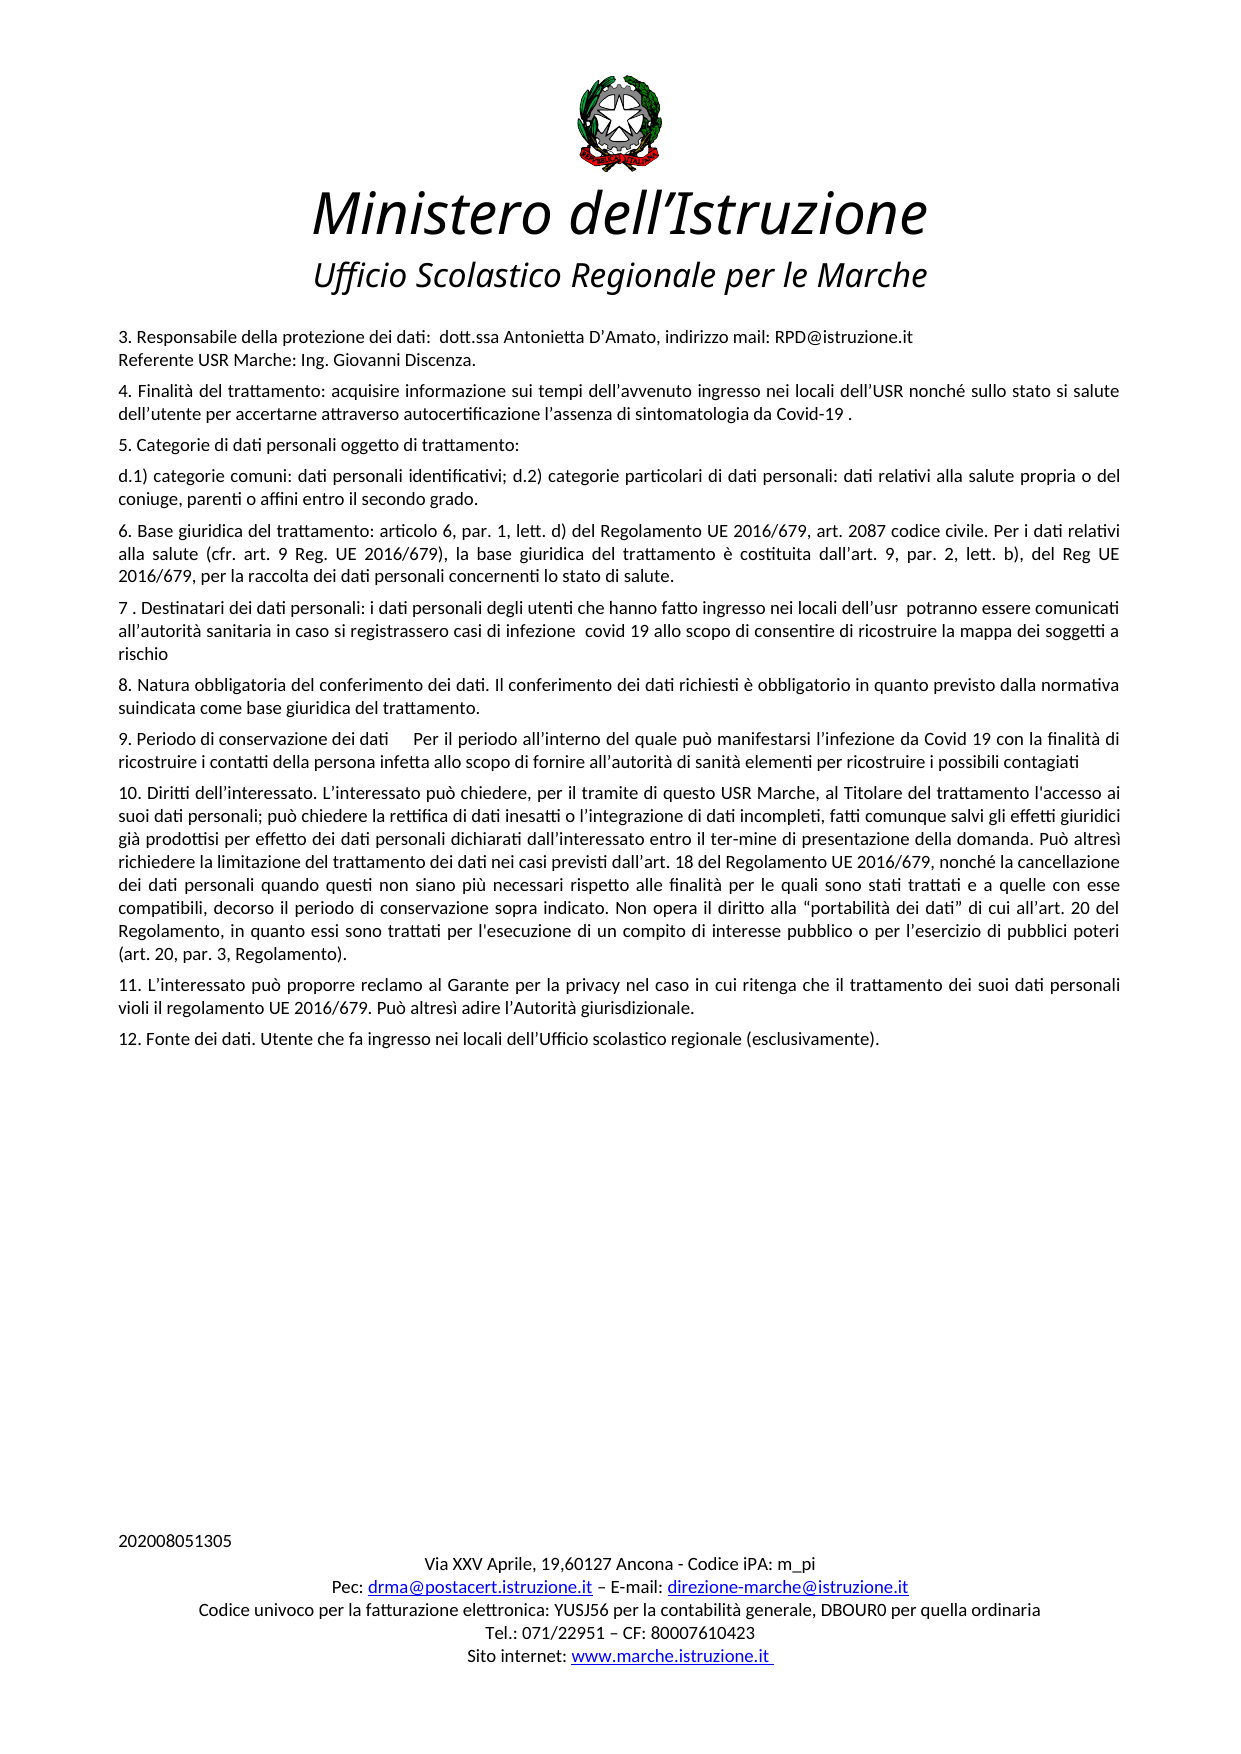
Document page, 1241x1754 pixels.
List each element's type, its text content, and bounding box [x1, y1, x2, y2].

text 7 . Destinatari dei dati personali: i dati personali degli utenti che hanno fatto ingresso nei locali dell’usr potranno essere comunicati all’autorità sanitaria in caso si registrassero casi di infezione covid 19 allo scopo di consentire di ricostruire la mappa dei soggetti a rischio [118, 596, 1122, 665]
text 12. Fonte dei dati. Utente che fa ingresso nei locali dell’Ufficio scolastico regionale (esclusivamente). [118, 1027, 1122, 1050]
text 4. Finalità del trattamento: acquisire informazione sui tempi dell’avvenuto ingresso nei locali dell’USR nonché sullo stato si salute dell’utente per accertarne attraverso autocertificazione l’assenza di sintomatologia da Covid-19 . [118, 379, 1122, 425]
text Referente USR Marche: Ing. Giovanni Discenza. [118, 348, 1122, 371]
text 10. Diritti dell’interessato. L’interessato può chiedere, per il tramite di questo USR Marche, al Titolare del trattamento l'accesso ai suoi dati personali; può chiedere la rettifica di dati inesatti o l’integrazione di dati incompleti, fatti comunque salvi gli effetti giuridici già prodottisi per effetto dei dati personali dichiarati dall’interessato entro il ter-mine di presentazione della domanda. Può altresì richiedere la limitazione del trattamento dei dati nei casi previsti dall’art. 18 del Regolamento UE 2016/679, nonché la cancellazione dei dati personali quando questi non siano più necessari rispetto alle finalità per le quali sono stati trattati e a quelle con esse compatibili, decorso il periodo di conservazione sopra indicato. Non opera il diritto alla “portabilità dei dati” di cui all’art. 20 del Regolamento, in quanto essi sono trattati per l'esecuzione di un compito di interesse pubblico o per l’esercizio di pubblici poteri (art. 20, par. 3, Regolamento). [118, 781, 1122, 965]
text d.1) categorie comuni: dati personali identificativi; d.2) categorie particolari di dati personali: dati relativi alla salute propria o del coniuge, parenti o affini entro il secondo grado. [118, 465, 1122, 511]
text 5. Categorie di dati personali oggetto di trattamento: [118, 433, 1122, 456]
text 8. Natura obbligatoria del conferimento dei dati. Il conferimento dei dati richiesti è obbligatorio in quanto previsto dalla normativa suindicata come base giuridica del trattamento. [118, 673, 1122, 719]
text 6. Base giuridica del trattamento: articolo 6, par. 1, lett. d) del Regolamento UE 2016/679, art. 2087 codice civile. Per i dati relativi alla salute (cfr. art. 9 Reg. UE 2016/679), la base giuridica del trattamento è costituita dall’art. 9, par. 2, lett. b), del Reg UE 2016/679, per la raccolta dei dati personali concernenti lo stato di salute. [118, 519, 1122, 588]
text 11. L’interessato può proporre reclamo al Garante per la privacy nel caso in cui ritenga che il trattamento dei suoi dati personali violi il regolamento UE 2016/679. Può altresì adire l’Autorità giurisdizionale. [118, 973, 1122, 1019]
text 9. Periodo di conservazione dei dati Per il periodo all’interno del quale può manifestarsi l’infezione da Covid 19 con la finalità di ricostruire i contatti della persona infetta allo scopo di fornire all’autorità di sanità elementi per ricostruire i possibili contagiati [118, 727, 1122, 773]
picture [576, 73, 664, 173]
text 3. Responsabile della protezione dei dati: dott.ssa Antonietta D’Amato, indirizzo mail: RPD@istruzione.it [118, 325, 1122, 348]
